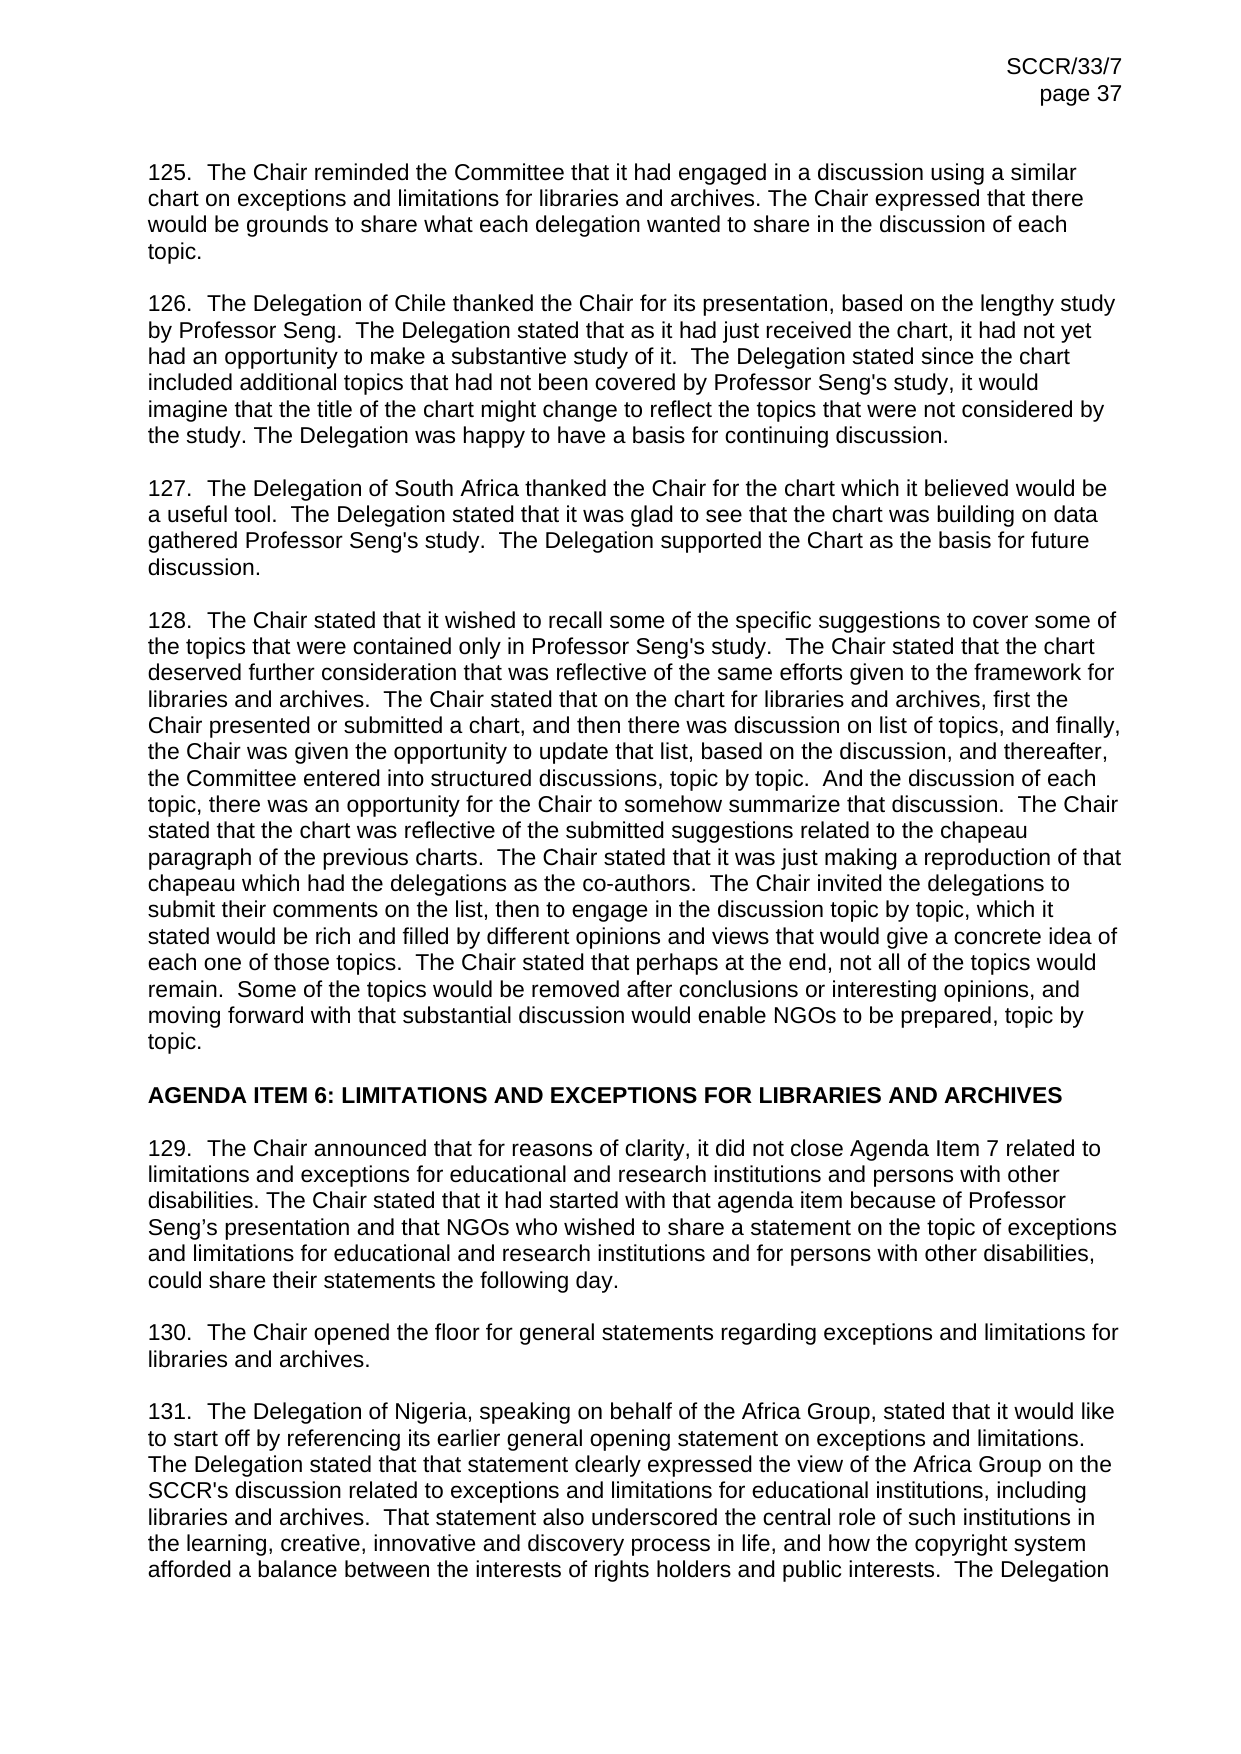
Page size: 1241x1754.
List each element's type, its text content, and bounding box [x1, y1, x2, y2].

list The Chair opened the floor for general statements regarding exceptions and limitations for libraries and archives. [148, 1319, 1122, 1372]
list The Delegation of South Africa thanked the Chair for the chart which it believed would be a useful tool. The Delegation stated that it was glad to see that the chart was building on data gathered Professor Seng's study. The Delegation supported the Chart as the basis for future discussion. [148, 475, 1122, 580]
list The Delegation of Chile thanked the Chair for its presentation, based on the lengthy study by Professor Seng. The Delegation stated that as it had just received the chart, it had not yet had an opportunity to make a substantive study of it. The Delegation stated since the chart included additional topics that had not been covered by Professor Seng's study, it would imagine that the title of the chart might change to reflect the topics that were not considered by the study. The Delegation was happy to have a basis for continuing discussion. [148, 290, 1122, 448]
list The Chair reminded the Committee that it had engaged in a discussion using a similar chart on exceptions and limitations for libraries and archives. The Chair expressed that there would be grounds to share what each delegation wanted to share in the discussion of each topic. [148, 158, 1122, 264]
text AGENDA ITEM 6: LIMITATIONS AND EXCEPTIONS FOR LIBRARIES AND ARCHIVES [148, 1081, 1122, 1108]
list The Chair announced that for reasons of clarity, it did not close Agenda Item 7 related to limitations and exceptions for educational and research institutions and persons with other disabilities. The Chair stated that it had started with that agenda item because of Professor Seng’s presentation and that NGOs who wished to share a statement on the topic of exceptions and limitations for educational and research institutions and for persons with other disabilities, could share their statements the following day. [148, 1135, 1122, 1293]
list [148, 1398, 1122, 1583]
list The Chair stated that it wished to recall some of the specific suggestions to cover some of the topics that were contained only in Professor Seng's study. The Chair stated that the chart deserved further consideration that was reflective of the same efforts given to the framework for libraries and archives. The Chair stated that on the chart for libraries and archives, first the Chair presented or submitted a chart, and then there was discussion on list of topics, and finally, the Chair was given the opportunity to update that list, based on the discussion, and thereafter, the Committee entered into structured discussions, topic by topic. And the discussion of each topic, there was an opportunity for the Chair to somehow summarize that discussion. The Chair stated that the chart was reflective of the submitted suggestions related to the chapeau paragraph of the previous charts. The Chair stated that it was just making a reproduction of that chapeau which had the delegations as the co-authors. The Chair invited the delegations to submit their comments on the list, then to engage in the discussion topic by topic, which it stated would be rich and filled by different opinions and views that would give a concrete idea of each one of those topics. The Chair stated that perhaps at the end, not all of the topics would remain. Some of the topics would be removed after conclusions or interesting opinions, and moving forward with that substantial discussion would enable NGOs to be prepared, topic by topic. [148, 607, 1122, 1054]
